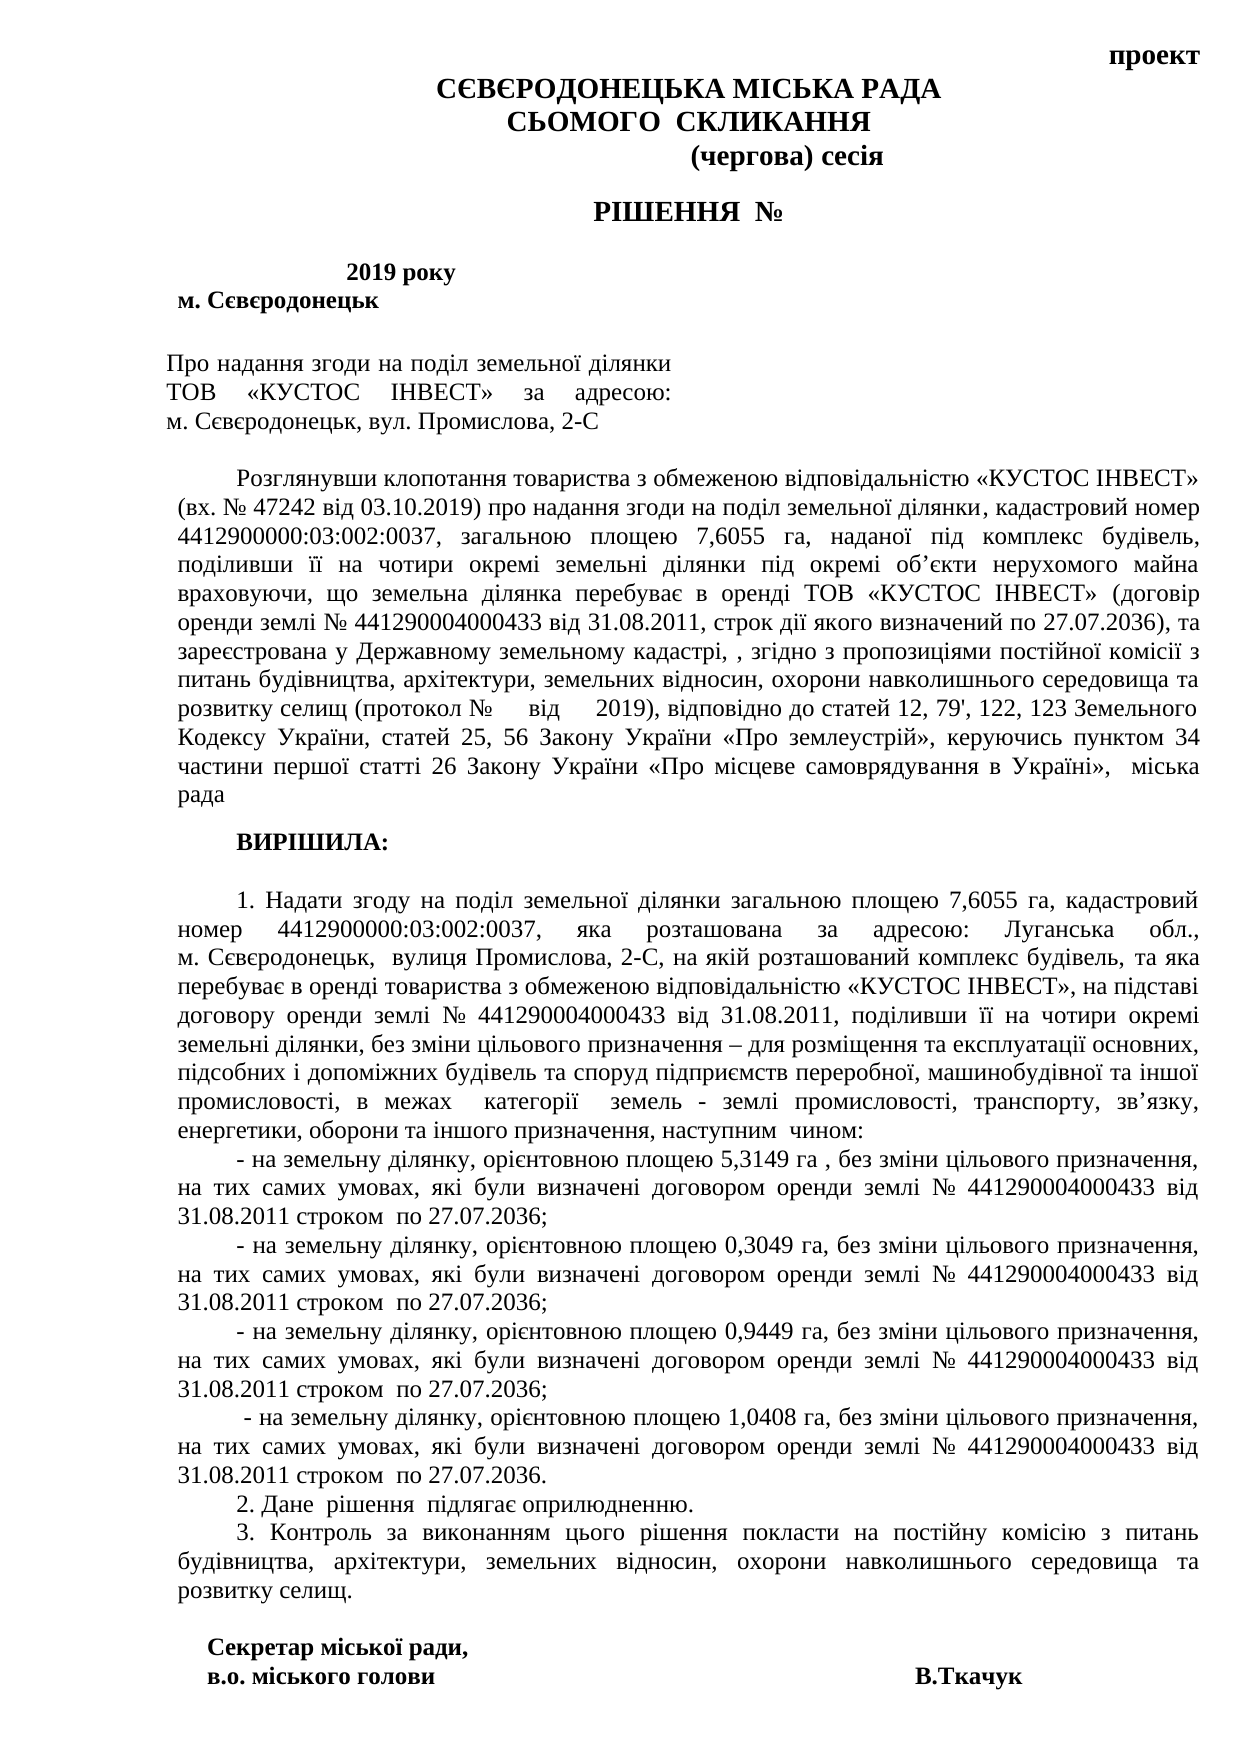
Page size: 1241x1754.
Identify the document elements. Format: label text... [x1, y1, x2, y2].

text ВИРІШИЛА: [177, 827, 1200, 856]
text 2019 року [177, 257, 1200, 285]
text м. Сєвєродонецьк [177, 285, 1200, 314]
text СЄВЄРОДОНЕЦЬКА МІСЬКА РАДА [177, 71, 1200, 104]
text Розглянувши клопотання товариства з обмеженою відповідальністю «КУСТОС ІНВЕСТ» (вх. № 47242 від 03.10.2019) про надання згоди на поділ земельної ділянки, кадастровий номер 4412900000:03:002:0037, загальною площею 7,6055 га, наданої під комплекс будівель, поділивши її на чотири окремі земельні ділянки під окремі об’єкти нерухомого майна враховуючи, що земельна ділянка перебуває в оренді ТОВ «КУСТОС ІНВЕСТ» (договір оренди землі № 441290004000433 від 31.08.2011, строк дії якого визначений по 27.07.2036), та зареєстрована у Державному земельному кадастрі, , згідно з пропозиціями постійної комісії з питань будівництва, архітектури, земельних відносин, охорони навколишнього середовища та розвитку селищ (протокол № від 2019), відповідно до статей 12, 79', 122, 123 Земельного Кодексу України, статей 25, 56 Закону України «Про землеустрій», керуючись пунктом 34 частини першої статті 26 Закону України «Про місцеве самоврядування в Україні», міська рада [177, 463, 1200, 808]
table_header Про надання згоди на поділ земельної ділянки ТОВ «КУСТОС ІНВЕСТ» за адресою: м. Сєвєродонецьк, вул. Промислова, 2-С [155, 348, 683, 434]
text СЬОМОГО СКЛИКАННЯ [177, 104, 1200, 138]
text в.о. міського голови В.Ткачук [207, 1661, 1200, 1690]
text 3. Контроль за виконанням цього рішення покласти на постійну комісію з питань будівництва, архітектури, земельних відносин, охорони навколишнього середовища та розвитку селищ. [177, 1517, 1200, 1604]
text - на земельну ділянку, орієнтовною площею 5,3149 га , без зміни цільового призначення, на тих самих умовах, які були визначені договором оренди землі № 441290004000433 від 31.08.2011 строком по 27.07.2036; [177, 1144, 1200, 1230]
text 2. Дане рішення підлягає оприлюдненню. [177, 1489, 1200, 1517]
text РІШЕННЯ № [177, 194, 1200, 228]
text - на земельну ділянку, орієнтовною площею 0,9449 га, без зміни цільового призначення, на тих самих умовах, які були визначені договором оренди землі № 441290004000433 від 31.08.2011 строком по 27.07.2036; [177, 1316, 1200, 1402]
text - на земельну ділянку, орієнтовною площею 0,3049 га, без зміни цільового призначення, на тих самих умовах, які були визначені договором оренди землі № 441290004000433 від 31.08.2011 строком по 27.07.2036; [177, 1230, 1200, 1316]
text - на земельну ділянку, орієнтовною площею 1,0408 га, без зміни цільового призначення, на тих самих умовах, які були визначені договором оренди землі № 441290004000433 від 31.08.2011 строком по 27.07.2036. [177, 1402, 1200, 1489]
text 1. Надати згоду на поділ земельної ділянки загальною площею 7,6055 га, кадастровий номер 4412900000:03:002:0037, яка розташована за адресою: Луганська обл., м. Сєвєродонецьк, вулиця Промислова, 2-С, на якій розташований комплекс будівель, та яка перебуває в оренді товариства з обмеженою відповідальністю «КУСТОС ІНВЕСТ», на підставі договору оренди землі № 441290004000433 від 31.08.2011, поділивши її на чотири окремі земельні ділянки, без зміни цільового призначення – для розміщення та експлуатації основних, підсобних і допоміжних будівель та споруд підприємств переробної, машинобудівної та іншої промисловості, в межах категорії земель - землі промисловості, транспорту, зв’язку, енергетики, оборони та іншого призначення, наступним чином: [177, 885, 1200, 1144]
text Секретар міської ради, [177, 1632, 1219, 1661]
text (чергова) сесія [177, 138, 1200, 172]
text проект [177, 37, 1200, 71]
